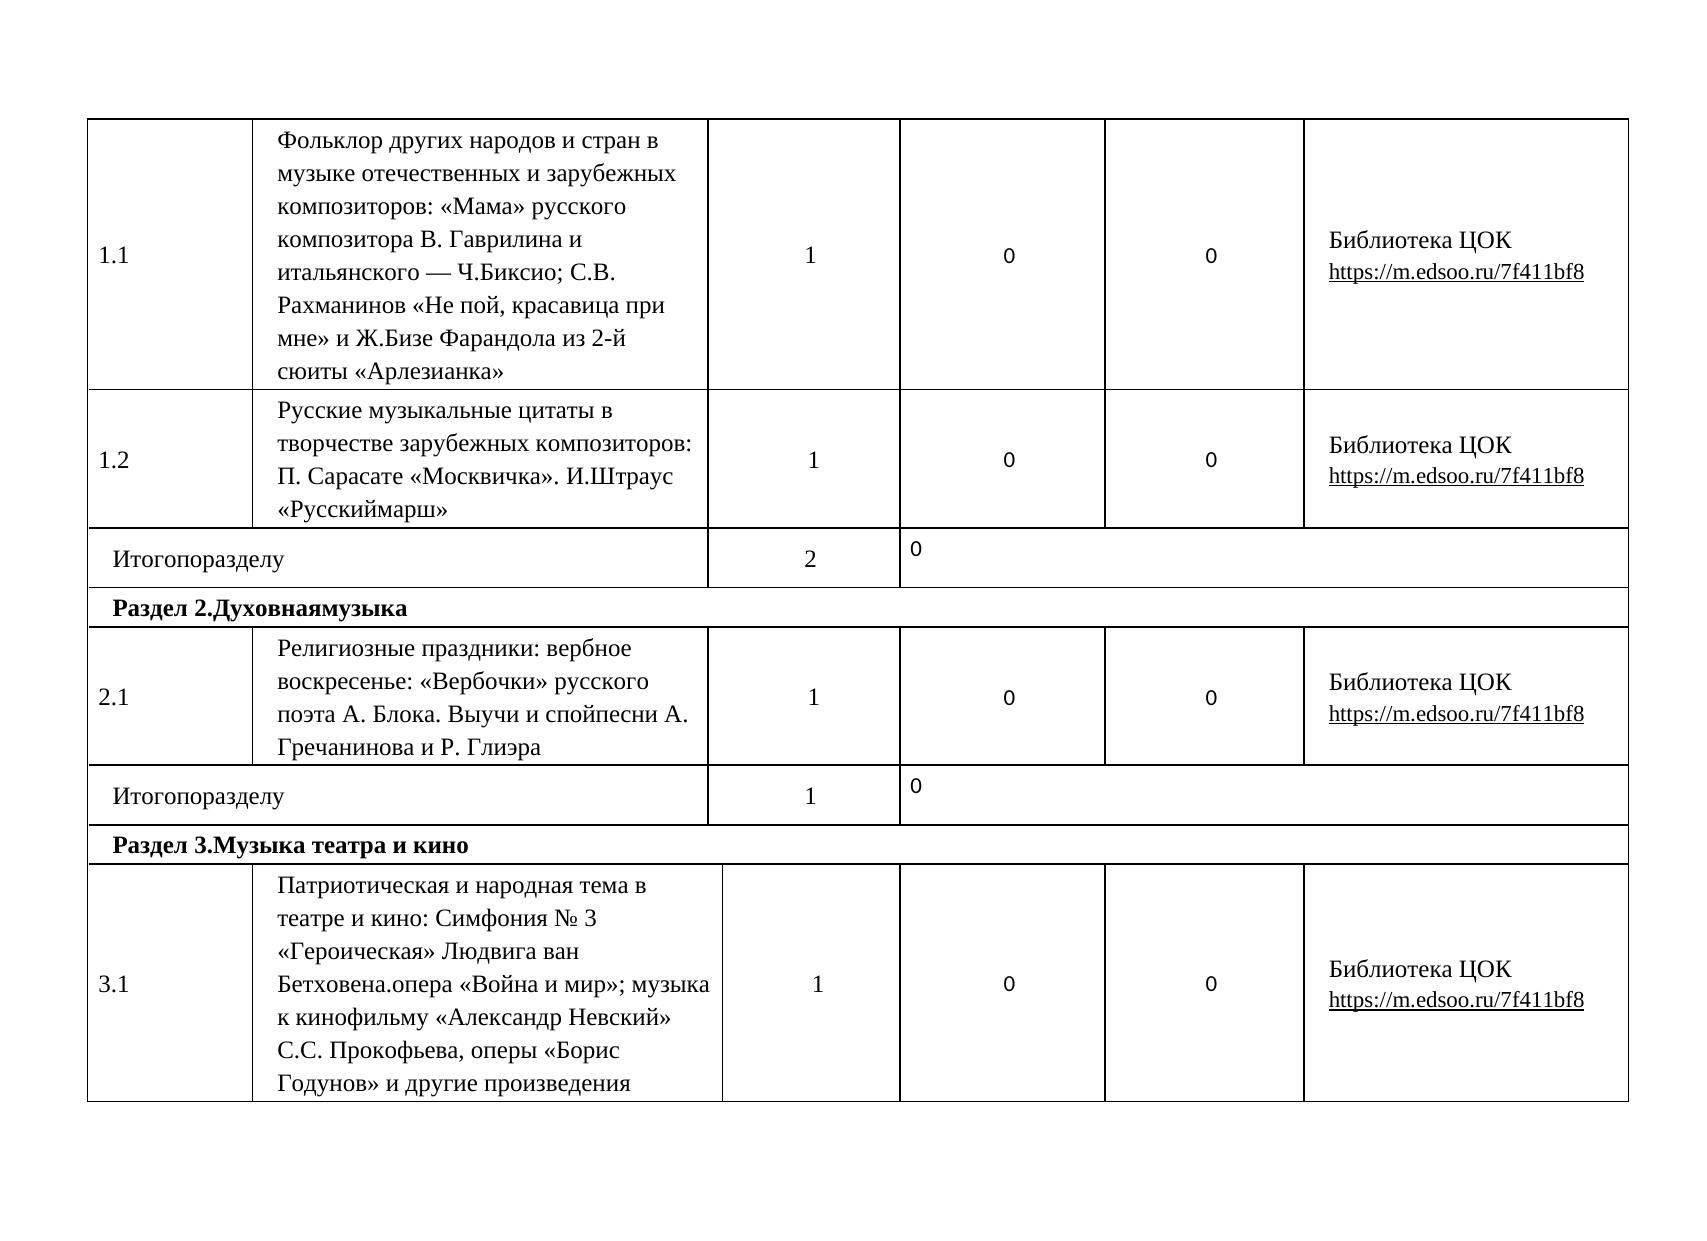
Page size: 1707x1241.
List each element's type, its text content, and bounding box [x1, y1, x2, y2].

table_cell 0 [1106, 120, 1303, 389]
table_cell 1.1 [88, 120, 252, 389]
table_cell 2 [709, 529, 899, 587]
table_cell 1 [709, 766, 899, 824]
table_cell 0 [1106, 865, 1303, 1101]
table_cell Итогопоразделу [88, 765, 707, 824]
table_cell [1305, 120, 1628, 389]
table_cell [1305, 865, 1628, 1101]
table_cell 0 [1106, 628, 1303, 764]
table_cell 1.2 [88, 390, 252, 527]
table_cell 0 [901, 865, 1104, 1101]
table_cell 2.1 [88, 627, 252, 764]
table_cell 0 [901, 628, 1104, 764]
table_cell Религиозные праздники: вербное воскресенье: «Вербочки» русского поэта А. Блока. Выучи и спойпесни А. Гречанинова и Р. Глиэра [253, 628, 707, 764]
table_cell Библиотека ЦОК https://m.edsoo.ru/7f411bf8 [1305, 628, 1628, 764]
table_cell Раздел 3.Музыка театра и кино [88, 825, 1628, 863]
table_cell Патриотическая и народная тема в театре и кино: Симфония № 3 «Героическая» Людвига ван Бетховена.опера «Война и мир»; музыка к кинофильму «Александр Невский» С.С. Прокофьева, оперы «Борис Годунов» и другие произведения [253, 865, 722, 1101]
table_cell 0 [901, 390, 1104, 527]
table_cell Русские музыкальные цитаты в творчестве зарубежных композиторов: П. Сарасате «Москвичка». И.Штраус «Русскиймарш» [253, 390, 707, 527]
table_cell Фольклор других народов и стран в музыке отечественных и зарубежных композиторов: «Мама» русского композитора В. Гаврилина и итальянского — Ч.Биксио; C.В. Рахманинов «Не пой, красавица при мне» и Ж.Бизе Фарандола из 2-й сюиты «Арлезианка» [253, 120, 707, 389]
table_cell 0 [901, 120, 1104, 389]
table_cell 0 [901, 529, 1628, 587]
table_cell 1 [709, 390, 899, 527]
table_cell Раздел 2.Духовнаямузыка [88, 588, 1628, 626]
table_cell 1 [709, 120, 899, 389]
table_cell 1 [723, 865, 899, 1101]
table_cell 0 [1106, 390, 1303, 527]
table_cell Итогопоразделу [88, 528, 707, 587]
table_cell Библиотека ЦОК https://m.edsoo.ru/7f411bf8 [1305, 390, 1628, 527]
table_cell 0 [901, 766, 1628, 824]
table_cell 1 [709, 628, 899, 764]
table_cell 3.1 [88, 864, 252, 1101]
